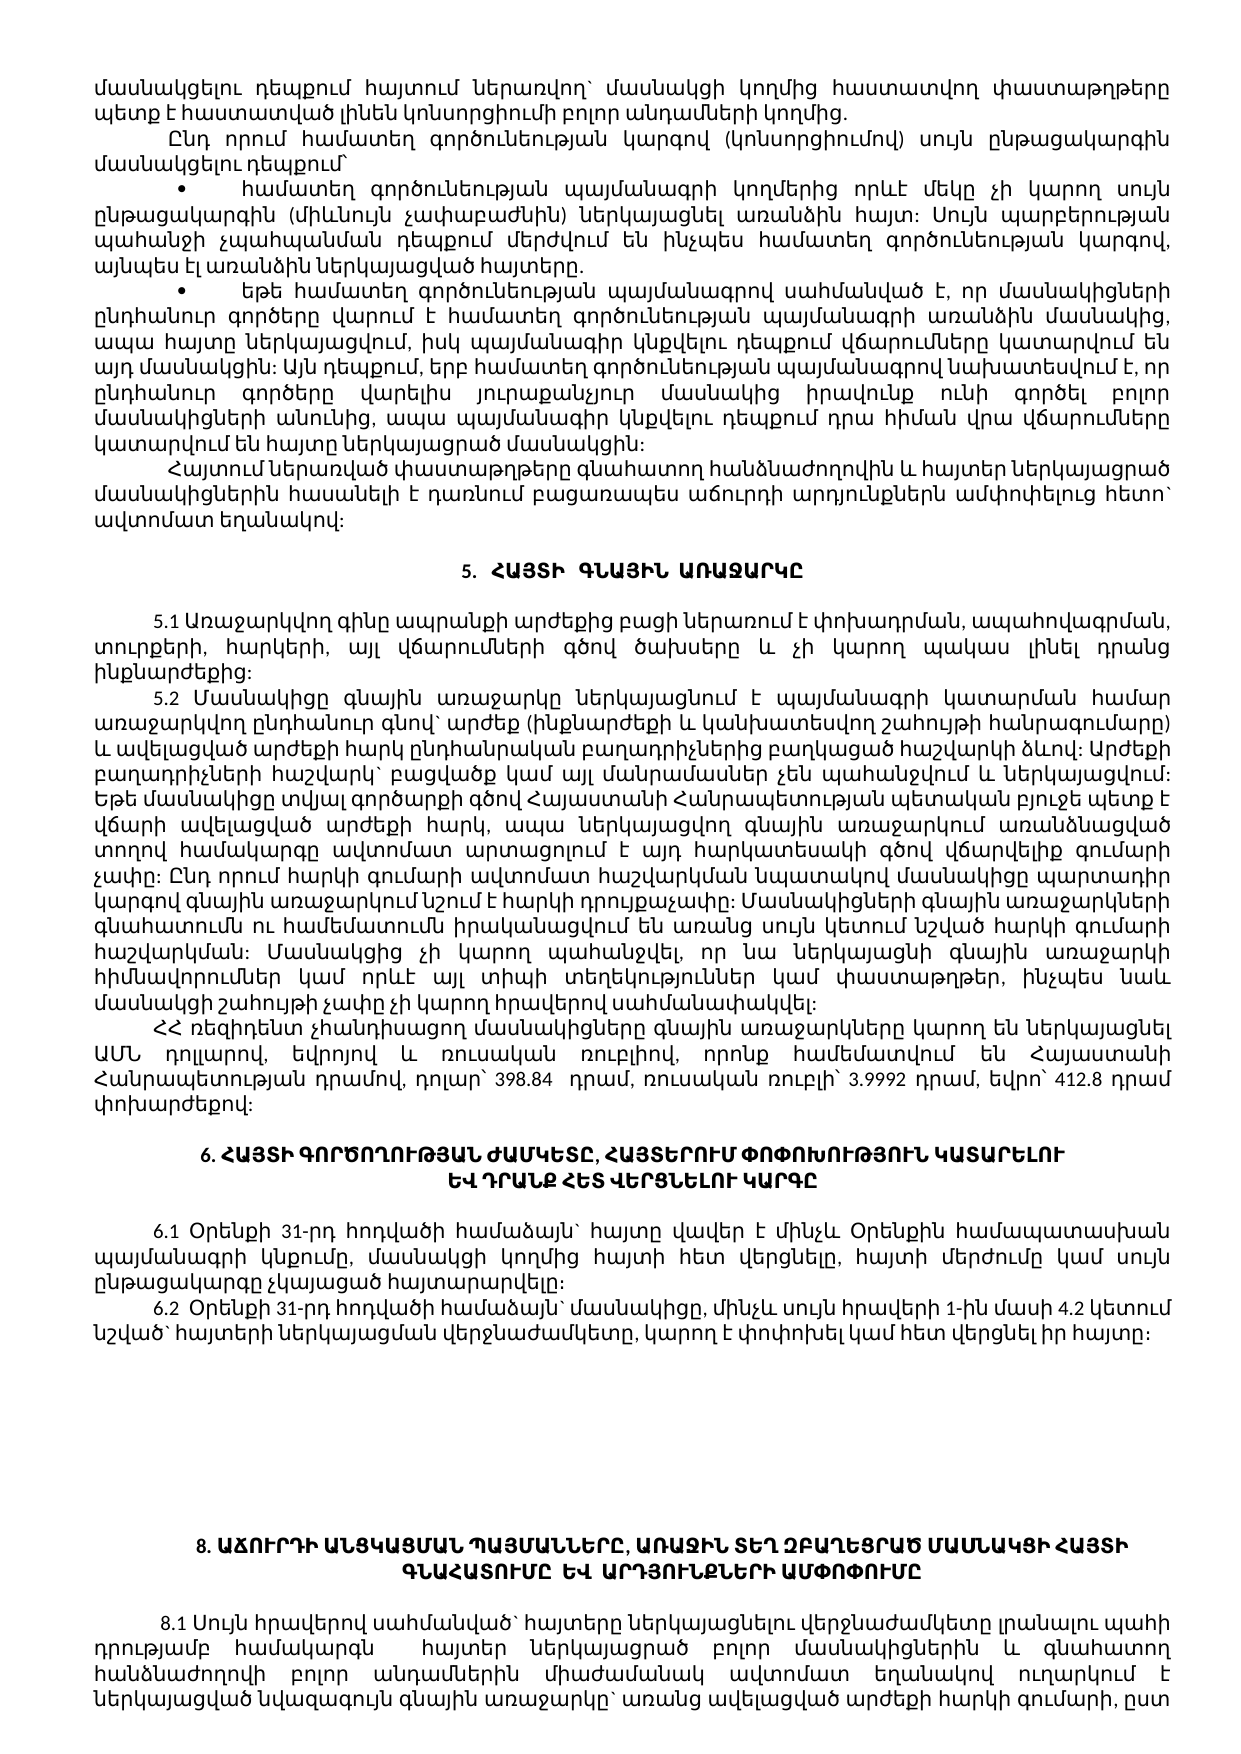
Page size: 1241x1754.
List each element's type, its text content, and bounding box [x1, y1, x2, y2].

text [94, 75, 1171, 126]
text 6.1 Օրենքի 31-րդ հոդվածի համաձայն` հայտը վավեր է մինչև Օրենքին համապատասխան պայմանագրի կնքումը, մասնակցի կողմից հայտի հետ վերցնելը, հայտի մերժումը կամ սույն ընթացակարգը չկայացած հայտարարվելը։ [94, 1219, 1171, 1295]
list համատեղ գործունեության պայմանագրի կողմերից որևէ մեկը չի կարող սույն ընթացակարգին (միևնույն չափաբաժնին) ներկայացնել առանձին հայտ: Սույն պարբերության պահանջի չպահպանման դեպքում մերժվում են ինչպես համատեղ գործունեության կարգով, այնպես էլ առանձին ներկայացված հայտերը. [94, 177, 1171, 278]
text Ընդ որում համատեղ գործունեության կարգով (կոնսորցիումով) սույն ընթացակարգին մասնակցելու դեպքում՝ [94, 126, 1171, 177]
text Հայտում ներառված փաստաթղթերը գնահատող հանձնաժողովին և հայտեր ներկայացրած մասնակիցներին հասանելի է դառնում բացառապես աճուրդի արդյունքներն ամփոփելուց հետո` ավտոմատ եղանակով: [94, 456, 1171, 532]
text ԵՎ ԴՐԱՆՔ ՀԵՏ ՎԵՐՑՆԵԼՈՒ ԿԱՐԳԸ [94, 1168, 1171, 1193]
text 5. ՀԱՅՏԻ ԳՆԱՅԻՆ ԱՌԱՋԱՐԿԸ [94, 558, 1171, 583]
text 6. ՀԱՅՏԻ ԳՈՐԾՈՂՈՒԹՅԱՆ ԺԱՄԿԵՏԸ, ՀԱՅՏԵՐՈՒՄ ՓՈՓՈԽՈՒԹՅՈՒՆ ԿԱՏԱՐԵԼՈՒ [94, 1142, 1171, 1168]
text 5.2 Մասնակիցը գնային առաջարկը ներկայացնում է պայմանագրի կատարման համար առաջարկվող ընդհանուր գնով` արժեք (ինքնարժեքի և կանխատեսվող շահույթի հանրագումարը) և ավելացված արժեքի հարկ ընդհանրական բաղադրիչներից բաղկացած հաշվարկի ձևով: Արժեքի բաղադրիչների հաշվարկ` բացվածք կամ այլ մանրամասներ չեն պահանջվում և ներկայացվում: Եթե մասնակիցը տվյալ գործարքի գծով Հայաստանի Հանրապետության պետական բյուջե պետք է վճարի ավելացված արժեքի հարկ, ապա ներկայացվող գնային առաջարկում առանձնացված տողով համակարգը ավտոմատ արտացոլում է այդ հարկատեսակի գծով վճարվելիք գումարի չափը: Ընդ որում հարկի գումարի ավտոմատ հաշվարկման նպատակով մասնակիցը պարտադիր կարգով գնային առաջարկում նշում է հարկի դրույքաչափը: Մասնակիցների գնային առաջարկների գնահատումն ու համեմատումն իրականացվում են առանց սույն կետում նշված հարկի գումարի հաշվարկման: Մասնակցից չի կարող պահանջվել, որ նա ներկայացնի գնային առաջարկի հիմնավորումներ կամ որևէ այլ տիպի տեղեկություններ կամ փաստաթղթեր, ինչպես նաև մասնակցի շահույթի չափը չի կարող հրավերով սահմանափակվել: [94, 685, 1171, 1015]
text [94, 1610, 1171, 1712]
text 8. ԱՃՈՒՐԴԻ ԱՆՑԿԱՑՄԱՆ ՊԱՅՄԱՆՆԵՐԸ, ԱՌԱՋԻՆ ՏԵՂ ԶԲԱՂԵՑՐԱԾ ՄԱՍՆԱԿՑԻ ՀԱՅՏԻ [94, 1534, 1171, 1559]
text ԳՆԱՀԱՏՈՒՄԸ ԵՎ ԱՐԴՅՈՒՆՔՆԵՐԻ ԱՄՓՈՓՈՒՄԸ [94, 1559, 1171, 1584]
text 6.2 Օրենքի 31-րդ հոդվածի համաձայն` մասնակիցը, մինչև սույն հրավերի 1-ին մասի 4.2 կետում նշված` հայտերի ներկայացման վերջնաժամկետը, կարող է փոփոխել կամ հետ վերցնել իր հայտը։ [94, 1295, 1171, 1346]
text 5.1 Առաջարկվող գինը ապրանքի արժեքից բացի ներառում է փոխադրման, ապահովագրման, տուրքերի, հարկերի, այլ վճարումների գծով ծախսերը և չի կարող պակաս լինել դրանց ինքնարժեքից: [94, 609, 1171, 685]
list եթե համատեղ գործունեության պայմանագրով սահմանված է, որ մասնակիցների ընդհանուր գործերը վարում է համատեղ գործունեության պայմանագրի առանձին մասնակից, ապա հայտը ներկայացվում, իսկ պայմանագիր կնքվելու դեպքում վճարումները կատարվում են այդ մասնակցին: Այն դեպքում, երբ համատեղ գործունեության պայմանագրով նախատեսվում է, որ ընդհանուր գործերը վարելիս յուրաքանչյուր մասնակից իրավունք ունի գործել բոլոր մասնակիցների անունից, ապա պայմանագիր կնքվելու դեպքում դրա հիման վրա վճարումները կատարվում են հայտը ներկայացրած մասնակցին: [94, 278, 1171, 456]
text ՀՀ ռեզիդենտ չհանդիսացող մասնակիցները գնային առաջարկները կարող են ներկայացնել ԱՄՆ դոլլարով, եվրոյով և ռուսական ռուբլիով, որոնք համեմատվում են Հայաստանի Հանրապետության դրամով, դոլար՝ 398.84 դրամ, ռուսական ռուբլի՝ 3.9992 դրամ, եվրո՝ 412.8 դրամ փոխարժեքով: [94, 1015, 1171, 1117]
